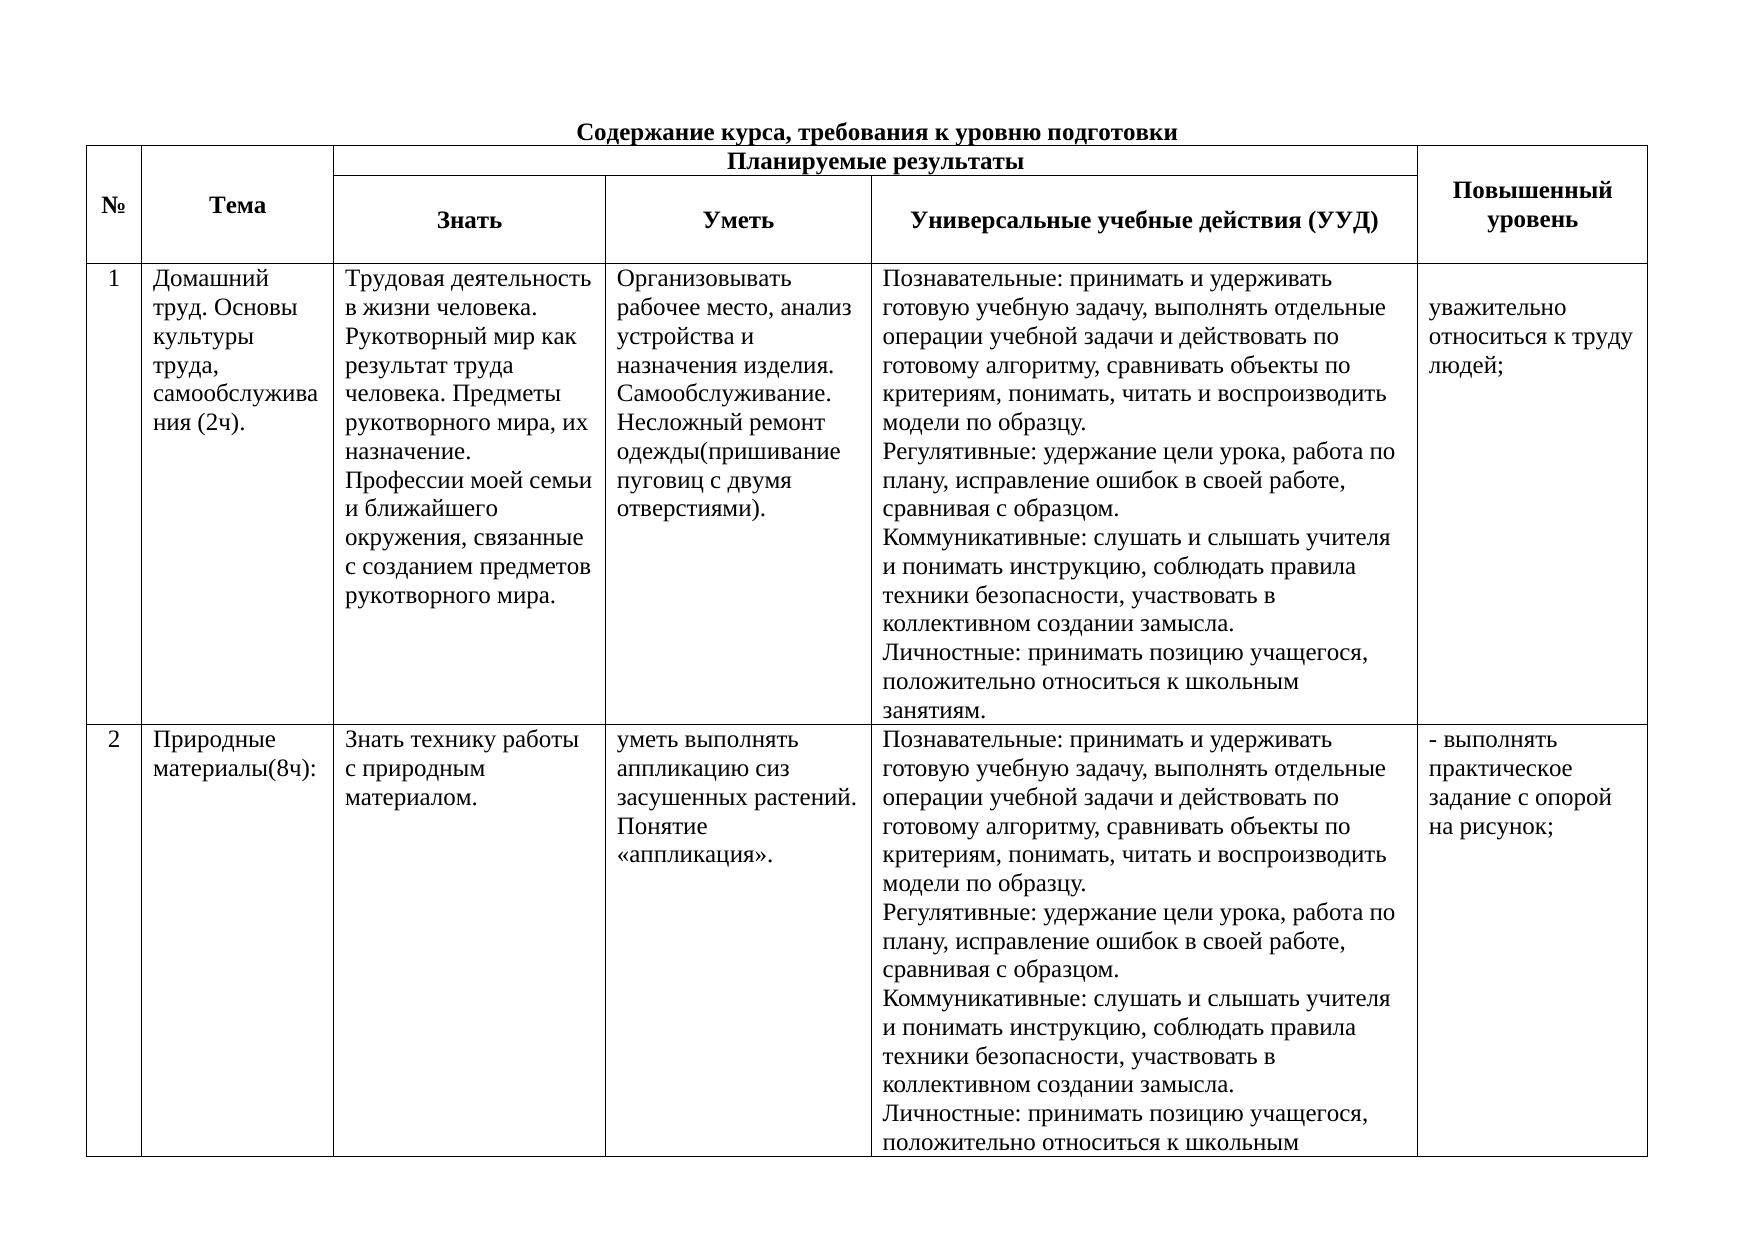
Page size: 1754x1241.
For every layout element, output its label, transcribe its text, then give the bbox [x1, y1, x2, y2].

table_header Тема [142, 146, 333, 262]
text Содержание курса, требования к уровню подготовки [59, 117, 1695, 145]
table_cell Трудовая деятельность в жизни человека. Рукотворный мир как результат труда человека. Предметы рукотворного мира, их назначение. Профессии моей семьи и ближайшего окружения, связанные с созданием предметов рукотворного мира. [334, 264, 605, 723]
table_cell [142, 725, 333, 1156]
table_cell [872, 725, 1417, 1156]
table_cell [1418, 725, 1647, 1156]
table_cell Знать [334, 176, 605, 262]
table_cell Домашний труд. Основы культуры труда, самообслуживания (2ч). [142, 264, 333, 723]
table_cell 2 [87, 725, 141, 1156]
table_header № [87, 146, 141, 262]
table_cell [334, 725, 605, 1156]
table_cell 1 [87, 264, 141, 723]
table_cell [606, 725, 871, 1156]
table_cell Универсальные учебные действия (УУД) [872, 176, 1417, 262]
table_header Повышенный уровень [1418, 146, 1647, 262]
table_cell Уметь [606, 176, 871, 262]
table_cell Организовывать рабочее место, анализ устройства и назначения изделия. Самообслуживание. Несложный ремонт одежды(пришивание пуговиц с двумя отверстиями). [606, 264, 871, 723]
table_header Планируемые результаты [334, 146, 1417, 175]
table_cell уважительно относиться к труду людей; [1418, 264, 1647, 723]
